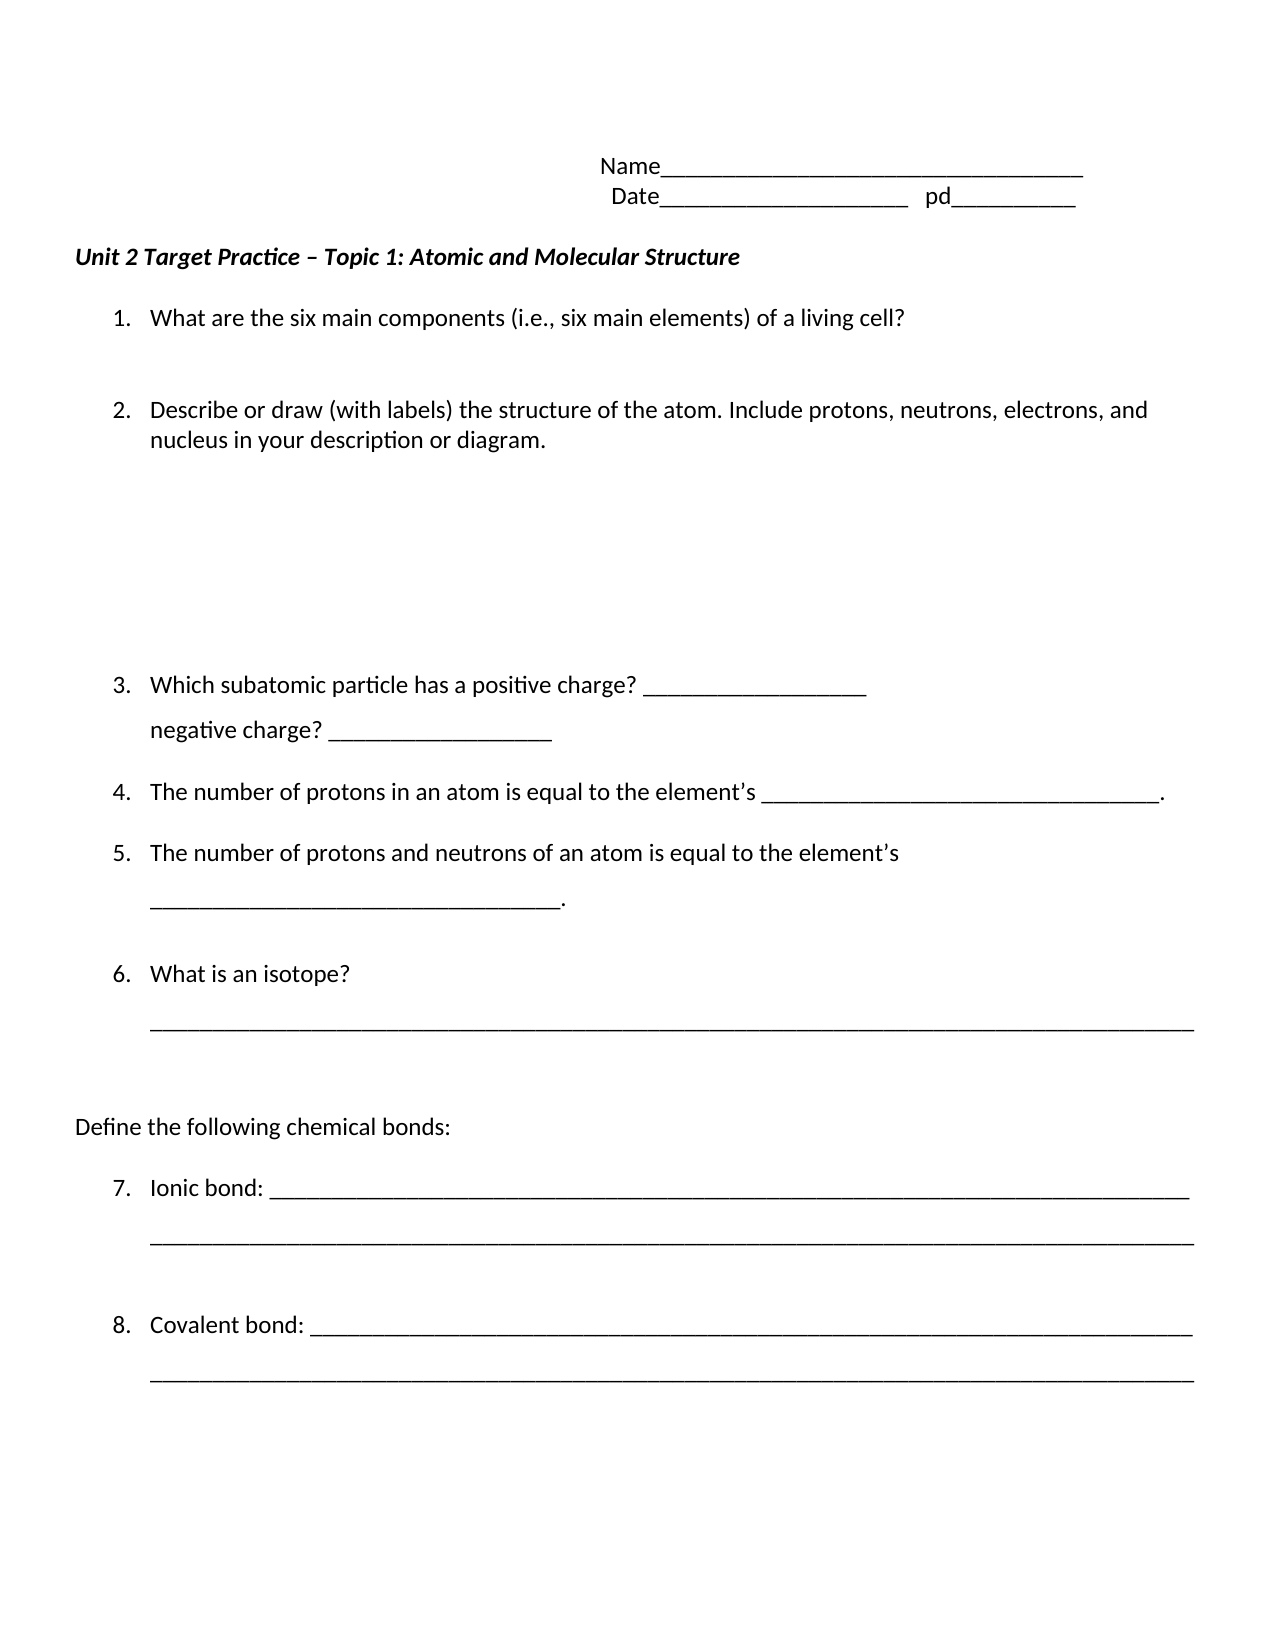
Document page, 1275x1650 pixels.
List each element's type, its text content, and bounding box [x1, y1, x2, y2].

list What is an isotope? ____________________________________________________________________________________ [112, 959, 1200, 1035]
text Date____________________ pd__________ [75, 181, 1200, 211]
text Unit 2 Target Practice – Topic 1: Atomic and Molecular Structure [75, 242, 1200, 272]
list Which subatomic particle has a positive charge? __________________ [112, 669, 1200, 699]
text Define the following chemical bonds: [75, 1111, 1200, 1142]
list Describe or draw (with labels) the structure of the atom. Include protons, neutrons, electrons, and nucleus in your description or diagram. [112, 394, 1200, 455]
text Name__________________________________ [75, 150, 1200, 181]
list The number of protons and neutrons of an atom is equal to the element’s _________________________________. [112, 837, 1200, 913]
list The number of protons in an atom is equal to the element’s ________________________________. [112, 776, 1200, 806]
text ____________________________________________________________________________________ [150, 1218, 1200, 1248]
list Covalent bond: _______________________________________________________________________ [112, 1309, 1200, 1340]
list What are the six main components (i.e., six main elements) of a living cell? [112, 303, 1200, 333]
list Ionic bond: __________________________________________________________________________ [112, 1172, 1200, 1203]
text negative charge? __________________ [150, 714, 1200, 745]
text ____________________________________________________________________________________ [150, 1355, 1200, 1386]
